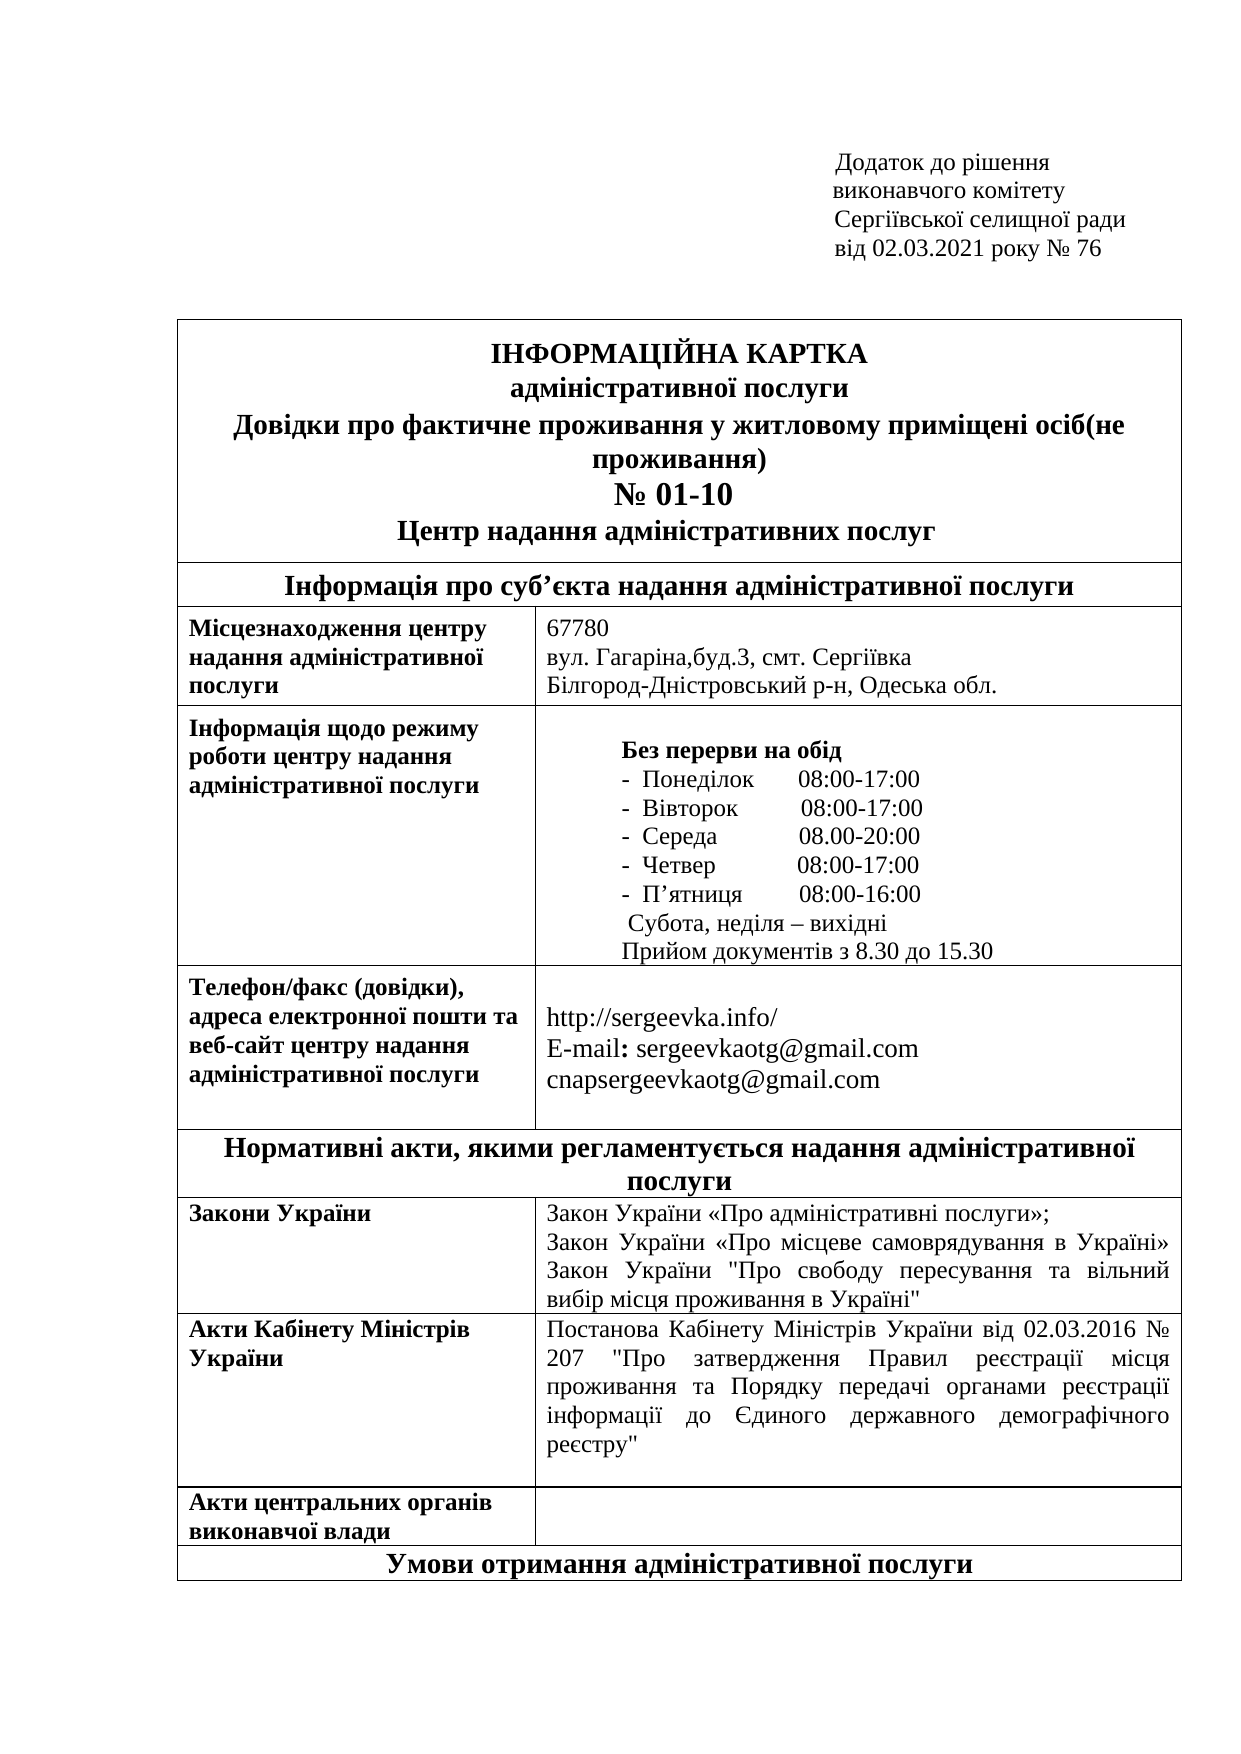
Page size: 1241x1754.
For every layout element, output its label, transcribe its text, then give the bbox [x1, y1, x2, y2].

table_cell [536, 1488, 1181, 1545]
table_cell 67780 вул. Гагаріна,буд.3, смт. Сергіївка Білгород-Дністровський р-н, Одеська обл. [536, 607, 1181, 705]
table_cell Постанова Кабінету Міністрів України від 02.03.2016 № 207 "Про затвердження Правил реєстрації місця проживання та Порядку передачі органами реєстрації інформації до Єдиного державного демографічного реєстру" [536, 1314, 1181, 1486]
table_cell Інформація щодо режиму роботи центру надання адміністративної послуги [178, 706, 535, 965]
table_cell Закони України [178, 1198, 535, 1313]
text Сергіївської селищної ради [177, 204, 1152, 233]
table_cell Акти Кабінету Міністрів України [178, 1314, 535, 1486]
table_cell Нормативні акти, якими регламентується надання адміністративної послуги [178, 1130, 1181, 1197]
table_cell Телефон/факс (довідки), адреса електронної пошти та веб-сайт центру надання адміністративної послуги [178, 966, 535, 1129]
table_cell Умови отримання адміністративної послуги [178, 1546, 1181, 1579]
table_cell Місцезнаходження центру надання адміністративної послуги [178, 607, 535, 705]
table_cell http://sergeevka.info/ E-mail: sergeevkaotg@gmail.com cnapsergeevkaotg@gmail.com [536, 966, 1181, 1129]
text Додаток до рішення [177, 147, 1152, 176]
table_cell Інформація про суб’єкта надання адміністративної послуги [178, 563, 1181, 606]
text від 02.03.2021 року № 76 [816, 233, 1152, 262]
text виконавчого комітету [177, 176, 1152, 204]
table_cell Акти центральних органів виконавчої влади [178, 1488, 535, 1545]
table_header ІНФОРМАЦІЙНА КАРТКА адміністративної послуги Довідки про фактичне проживання у житловому приміщені осіб(не проживання) № 01-10 Центр надання адміністративних послуг [178, 320, 1181, 562]
table_cell Без перерви на обід - Понеділок 08:00-17:00 - Вівторок 08:00-17:00 - Середа 08.00-20:00 - Четвер 08:00-17:00 - П’ятниця 08:00-16:00 Субота, неділя – вихідні Прийом документів з 8.30 до 15.30 [536, 706, 1181, 965]
table_cell Закон України «Про адміністративні послуги»; Закон України «Про місцеве самоврядування в Україні» Закон України "Про свободу пересування та вільний вибір місця проживання в Україні" [536, 1198, 1181, 1313]
